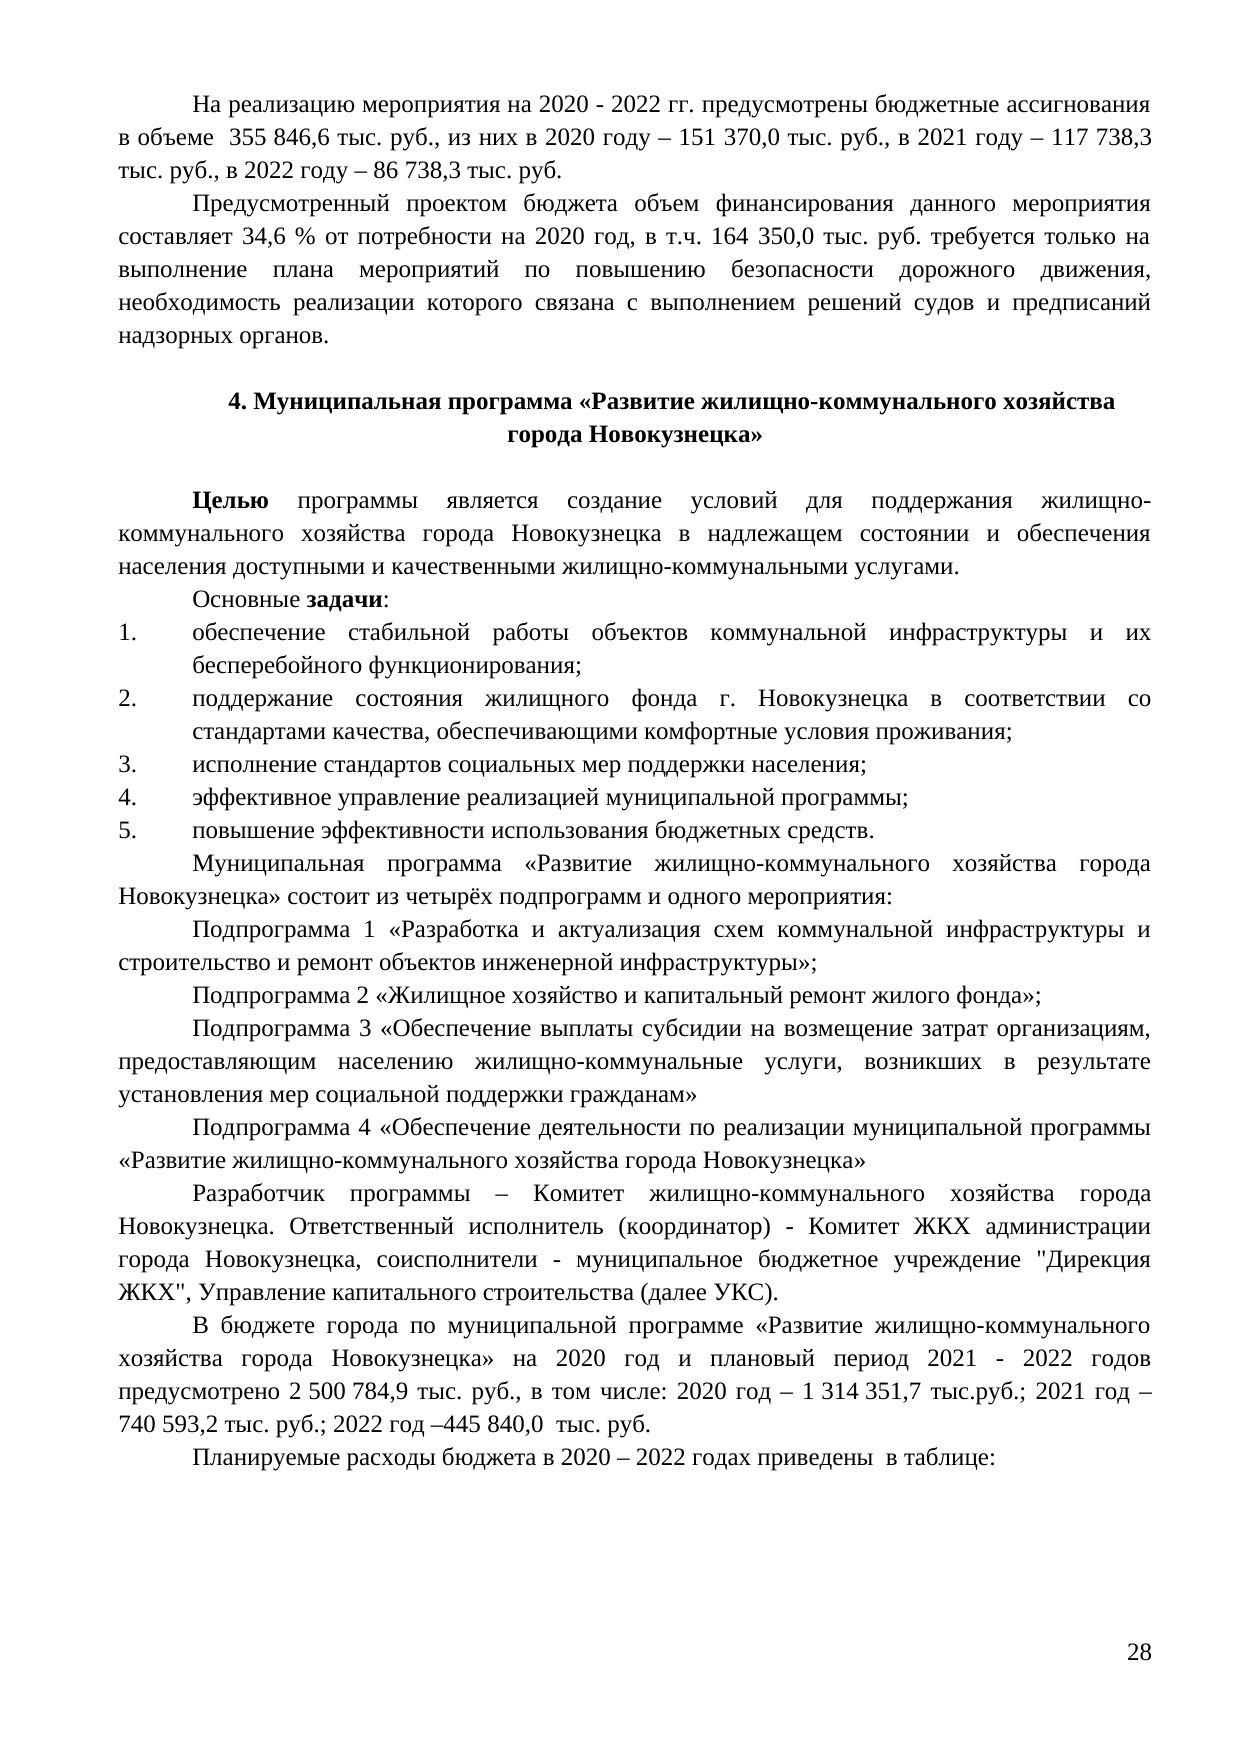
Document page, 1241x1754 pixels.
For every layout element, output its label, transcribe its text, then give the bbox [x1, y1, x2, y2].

text Планируемые расходы бюджета в 2020 – 2022 годах приведены в таблице: [118, 1442, 1152, 1471]
list поддержание состояния жилищного фонда г. Новокузнецка в соответствии со стандартами качества, обеспечивающими комфортные условия проживания; [118, 683, 1152, 745]
text Муниципальная программа «Развитие жилищно-коммунального хозяйства города Новокузнецка» состоит из четырёх подпрограмм и одного мероприятия: [118, 848, 1152, 910]
text На реализацию мероприятия на 2020 - 2022 гг. предусмотрены бюджетные ассигнования в объеме 355 846,6 тыс. руб., из них в 2020 году – 151 370,0 тыс. руб., в 2021 году – 117 738,3 тыс. руб., в 2022 году – 86 738,3 тыс. руб. [118, 89, 1152, 183]
text Подпрограмма 1 «Разработка и актуализация схем коммунальной инфраструктуры и строительство и ремонт объектов инженерной инфраструктуры»; [118, 914, 1152, 976]
text Подпрограмма 2 «Жилищное хозяйство и капитальный ремонт жилого фонда»; [118, 980, 1152, 1009]
list эффективное управление реализацией муниципальной программы; [118, 782, 1152, 811]
list исполнение стандартов социальных мер поддержки населения; [118, 749, 1152, 778]
list обеспечение стабильной работы объектов коммунальной инфраструктуры и их бесперебойного функционирования; [118, 617, 1152, 679]
text Разработчик программы – Комитет жилищно-коммунального хозяйства города Новокузнецка. Ответственный исполнитель (координатор) - Комитет ЖКХ администрации города Новокузнецка, соисполнители - муниципальное бюджетное учреждение "Дирекция ЖКХ", Управление капитального строительства (далее УКС). [118, 1178, 1152, 1306]
text В бюджете города по муниципальной программе «Развитие жилищно-коммунального хозяйства города Новокузнецка» на 2020 год и плановый период 2021 - 2022 годов предусмотрено 2 500 784,9 тыс. руб., в том числе: 2020 год – 1 314 351,7 тыс.руб.; 2021 год – 740 593,2 тыс. руб.; 2022 год –445 840,0 тыс. руб. [118, 1310, 1152, 1438]
text Основные задачи: [118, 584, 1152, 613]
text Подпрограмма 4 «Обеспечение деятельности по реализации муниципальной программы «Развитие жилищно-коммунального хозяйства города Новокузнецка» [118, 1112, 1152, 1174]
text Подпрограмма 3 «Обеспечение выплаты субсидии на возмещение затрат организациям, предоставляющим населению жилищно-коммунальные услуги, возникших в результате установления мер социальной поддержки гражданам» [118, 1013, 1152, 1108]
text 4. Муниципальная программа «Развитие жилищно-коммунального хозяйства города Новокузнецка» [118, 386, 1152, 448]
list Предусмотренный проектом бюджета объем финансирования данного мероприятия составляет 34,6 % от потребности на 2020 год, в т.ч. 164 350,0 тыс. руб. требуется только на выполнение плана мероприятий по повышению безопасности дорожного движения, необходимость реализации которого связана с выполнением решений судов и предписаний надзорных органов. [118, 188, 1152, 348]
text Целью программы является создание условий для поддержания жилищно-коммунального хозяйства города Новокузнецка в надлежащем состоянии и обеспечения населения доступными и качественными жилищно-коммунальными услугами. [118, 485, 1152, 580]
list повышение эффективности использования бюджетных средств. [118, 815, 1152, 844]
